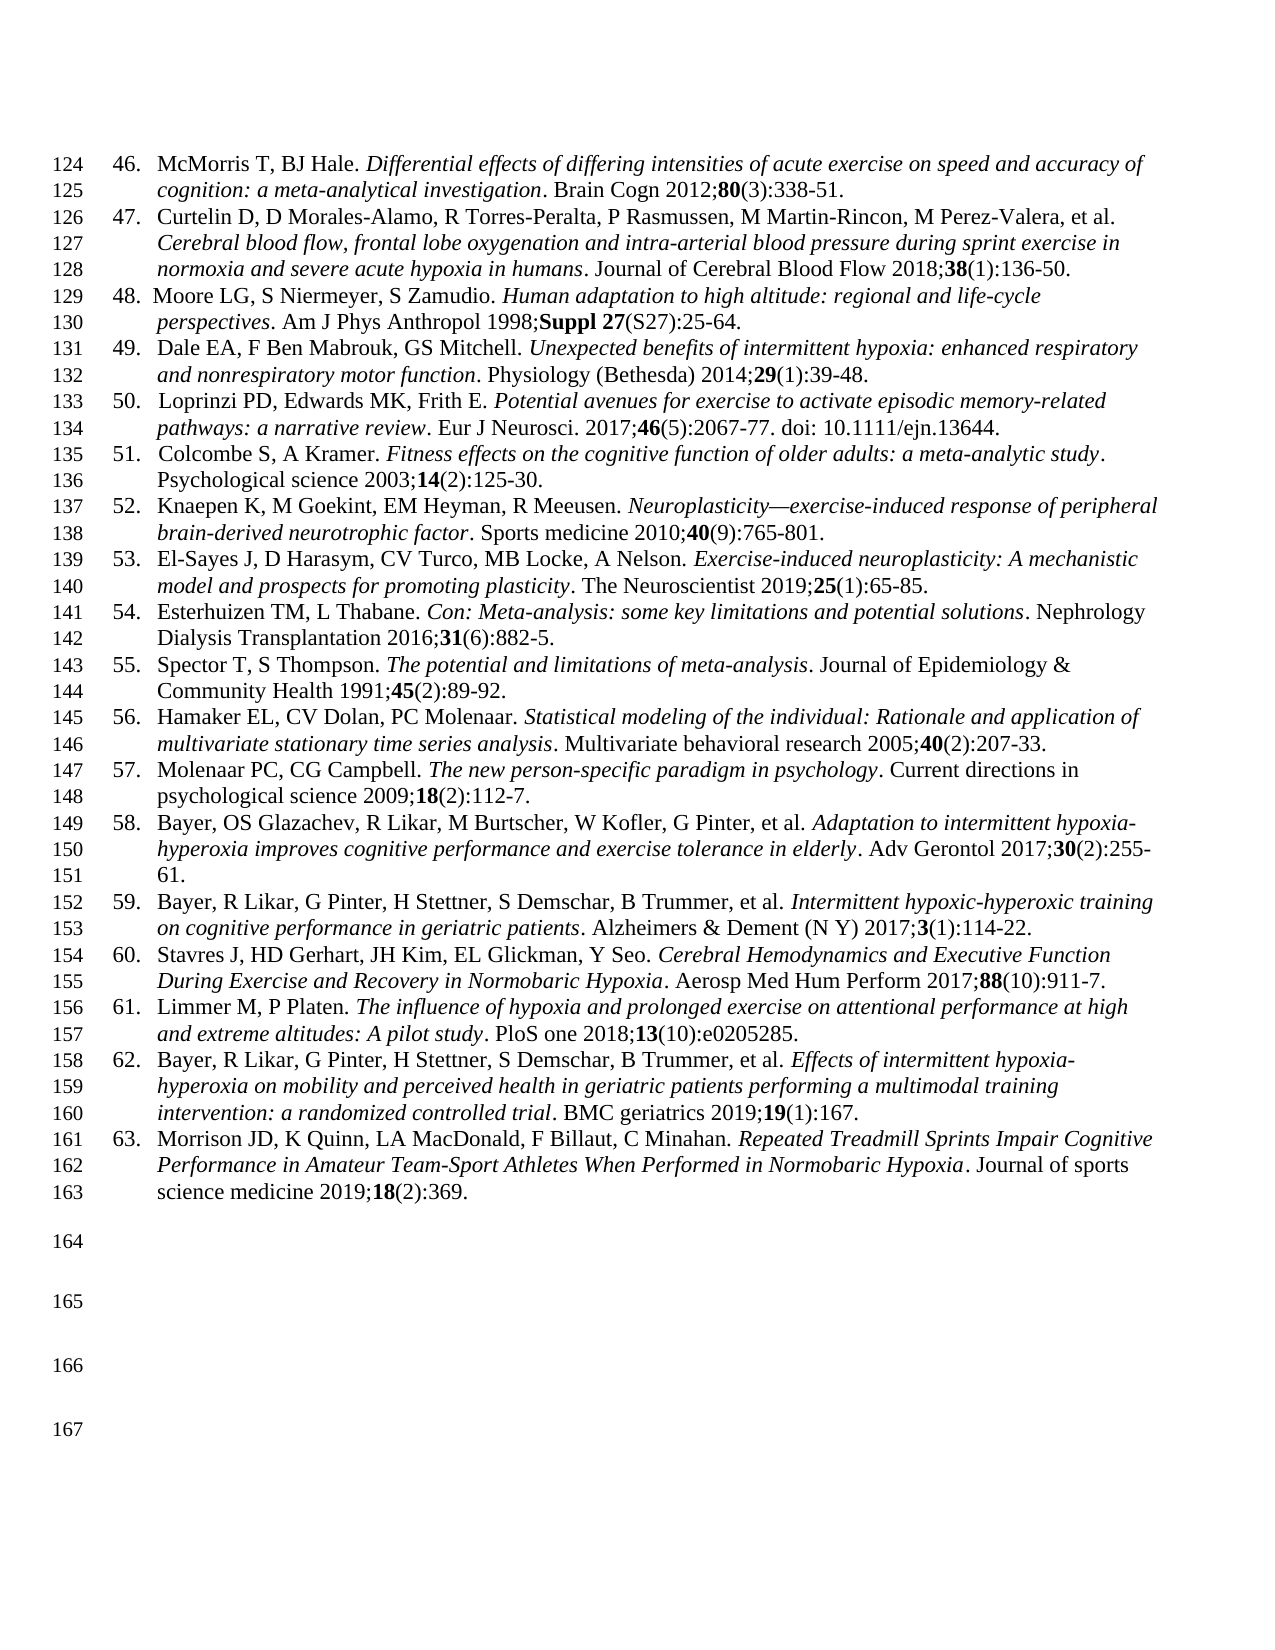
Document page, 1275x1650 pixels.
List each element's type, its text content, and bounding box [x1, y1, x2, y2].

text 52. Knaepen K, M Goekint, EM Heyman, R Meeusen. Neuroplasticity—exercise-induced response of peripheral brain-derived neurotrophic factor. Sports medicine 2010;40(9):765-801. [112, 493, 1162, 545]
text 46. McMorris T, BJ Hale. Differential effects of differing intensities of acute exercise on speed and accuracy of cognition: a meta-analytical investigation. Brain Cogn 2012;80(3):338-51. [112, 150, 1162, 203]
text 63. Morrison JD, K Quinn, LA MacDonald, F Billaut, C Minahan. Repeated Treadmill Sprints Impair Cognitive Performance in Amateur Team-Sport Athletes When Performed in Normobaric Hypoxia. Journal of sports science medicine 2019;18(2):369. [112, 1125, 1162, 1204]
text 58. Bayer, OS Glazachev, R Likar, M Burtscher, W Kofler, G Pinter, et al. Adaptation to intermittent hypoxia-hyperoxia improves cognitive performance and exercise tolerance in elderly. Adv Gerontol 2017;30(2):255-61. [112, 809, 1162, 888]
text 47. Curtelin D, D Morales-Alamo, R Torres-Peralta, P Rasmussen, M Martin-Rincon, M Perez-Valera, et al. Cerebral blood flow, frontal lobe oxygenation and intra-arterial blood pressure during sprint exercise in normoxia and severe acute hypoxia in humans. Journal of Cerebral Blood Flow 2018;38(1):136-50. [112, 203, 1162, 282]
text 51. Colcombe S, A Kramer. Fitness effects on the cognitive function of older adults: a meta-analytic study. Psychological science 2003;14(2):125-30. [112, 440, 1162, 493]
text 55. Spector T, S Thompson. The potential and limitations of meta-analysis. Journal of Epidemiology & Community Health 1991;45(2):89-92. [112, 651, 1162, 703]
text 49. Dale EA, F Ben Mabrouk, GS Mitchell. Unexpected benefits of intermittent hypoxia: enhanced respiratory and nonrespiratory motor function. Physiology (Bethesda) 2014;29(1):39-48. [112, 334, 1162, 387]
text 56. Hamaker EL, CV Dolan, PC Molenaar. Statistical modeling of the individual: Rationale and application of multivariate stationary time series analysis. Multivariate behavioral research 2005;40(2):207-33. [112, 703, 1162, 756]
text 54. Esterhuizen TM, L Thabane. Con: Meta-analysis: some key limitations and potential solutions. Nephrology Dialysis Transplantation 2016;31(6):882-5. [112, 598, 1162, 651]
text 53. El-Sayes J, D Harasym, CV Turco, MB Locke, A Nelson. Exercise-induced neuroplasticity: A mechanistic model and prospects for promoting plasticity. The Neuroscientist 2019;25(1):65-85. [112, 545, 1162, 598]
text 61. Limmer M, P Platen. The influence of hypoxia and prolonged exercise on attentional performance at high and extreme altitudes: A pilot study. PloS one 2018;13(10):e0205285. [112, 993, 1162, 1046]
text 48. Moore LG, S Niermeyer, S Zamudio. Human adaptation to high altitude: regional and life-cycle perspectives. Am J Phys Anthropol 1998;Suppl 27(S27):25-64. [112, 282, 1162, 334]
text 57. Molenaar PC, CG Campbell. The new person-specific paradigm in psychology. Current directions in psychological science 2009;18(2):112-7. [112, 756, 1162, 809]
text 62. Bayer, R Likar, G Pinter, H Stettner, S Demschar, B Trummer, et al. Effects of intermittent hypoxia-hyperoxia on mobility and perceived health in geriatric patients performing a multimodal training intervention: a randomized controlled trial. BMC geriatrics 2019;19(1):167. [112, 1046, 1162, 1125]
text 59. Bayer, R Likar, G Pinter, H Stettner, S Demschar, B Trummer, et al. Intermittent hypoxic-hyperoxic training on cognitive performance in geriatric patients. Alzheimers & Dement (N Y) 2017;3(1):114-22. [112, 888, 1162, 941]
text 60. Stavres J, HD Gerhart, JH Kim, EL Glickman, Y Seo. Cerebral Hemodynamics and Executive Function During Exercise and Recovery in Normobaric Hypoxia. Aerosp Med Hum Perform 2017;88(10):911-7. [112, 941, 1162, 993]
text 50. Loprinzi PD, Edwards MK, Frith E. Potential avenues for exercise to activate episodic memory-related pathways: a narrative review. Eur J Neurosci. 2017;46(5):2067-77. doi: 10.1111/ejn.13644. [112, 387, 1162, 440]
